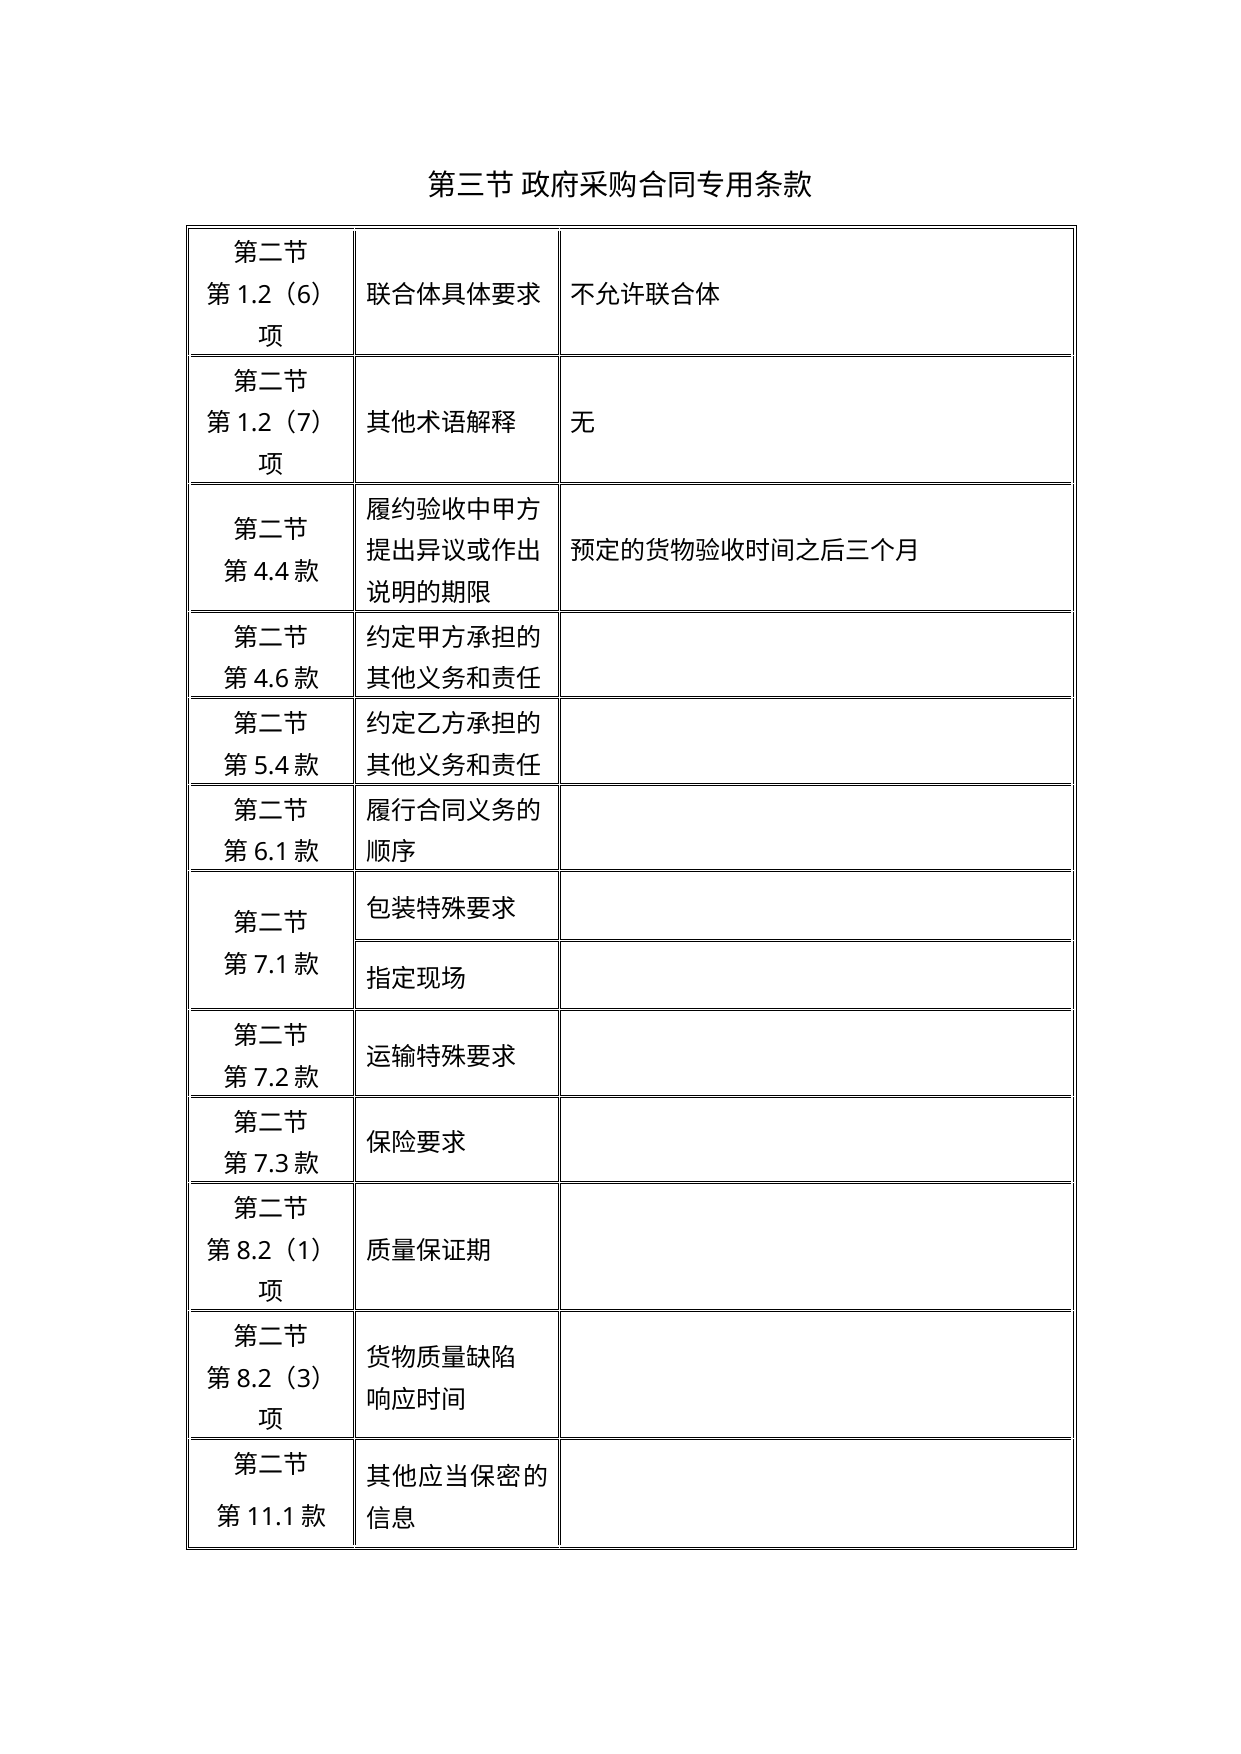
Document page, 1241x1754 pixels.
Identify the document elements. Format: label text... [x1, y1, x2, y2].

table_cell 无 [561, 354, 1073, 482]
table_cell [559, 696, 1075, 783]
table_header 联合体具体要求 [355, 229, 559, 353]
table_cell 履行合同义务的顺序 [356, 786, 558, 869]
table_cell [559, 1437, 1075, 1547]
table_cell 约定乙方承担的其他义务和责任 [356, 699, 558, 783]
table_cell 指定现场 [356, 942, 558, 1008]
table_header 第二节 第1.2（6）项 [188, 226, 355, 353]
table_cell 第二节 第7.1款 [188, 869, 355, 1008]
table_cell 运输特殊要求 [356, 1011, 558, 1094]
table_cell [561, 939, 1073, 1008]
table_cell 第二节 第7.2款 [188, 1008, 355, 1094]
table_cell 货物质量缺陷 响应时间 [356, 1312, 558, 1437]
table_cell [559, 1181, 1075, 1309]
table_cell 第二节 第7.3款 [189, 1095, 353, 1181]
table_cell 第二节 第4.6款 [189, 610, 353, 696]
table_cell 约定甲方承担的其他义务和责任 [356, 613, 558, 696]
table_cell 预定的货物验收时间之后三个月 [561, 482, 1073, 610]
subtitle 第三节 政府采购合同专用条款 [187, 162, 1053, 204]
table_header 不允许联合体 [559, 229, 1073, 353]
table_cell 第二节 第8.2（1）项 [188, 1181, 355, 1309]
table_cell 第二节 第11.1款 [188, 1437, 355, 1547]
table_cell [561, 783, 1073, 869]
table_cell [559, 1008, 1075, 1094]
table_cell [559, 1309, 1075, 1437]
table_cell [561, 1095, 1073, 1181]
table_cell [561, 610, 1073, 696]
table_cell 保险要求 [356, 1098, 558, 1181]
table_cell 第二节 第5.4款 [188, 696, 355, 783]
table_cell 第二节 第8.2（3）项 [188, 1309, 355, 1437]
table_cell 其他术语解释 [356, 357, 558, 482]
table_cell 质量保证期 [356, 1184, 558, 1309]
table_cell [559, 869, 1075, 939]
table_cell 包装特殊要求 [356, 872, 558, 939]
table_cell 其他应当保密的信息 [355, 1440, 559, 1547]
table_cell 第二节 第1.2（7）项 [189, 354, 353, 482]
table_cell 第二节 第4.4款 [189, 482, 353, 610]
table_cell 第二节 第6.1款 [189, 783, 353, 869]
table_cell 履约验收中甲方提出异议或作出说明的期限 [356, 485, 558, 610]
